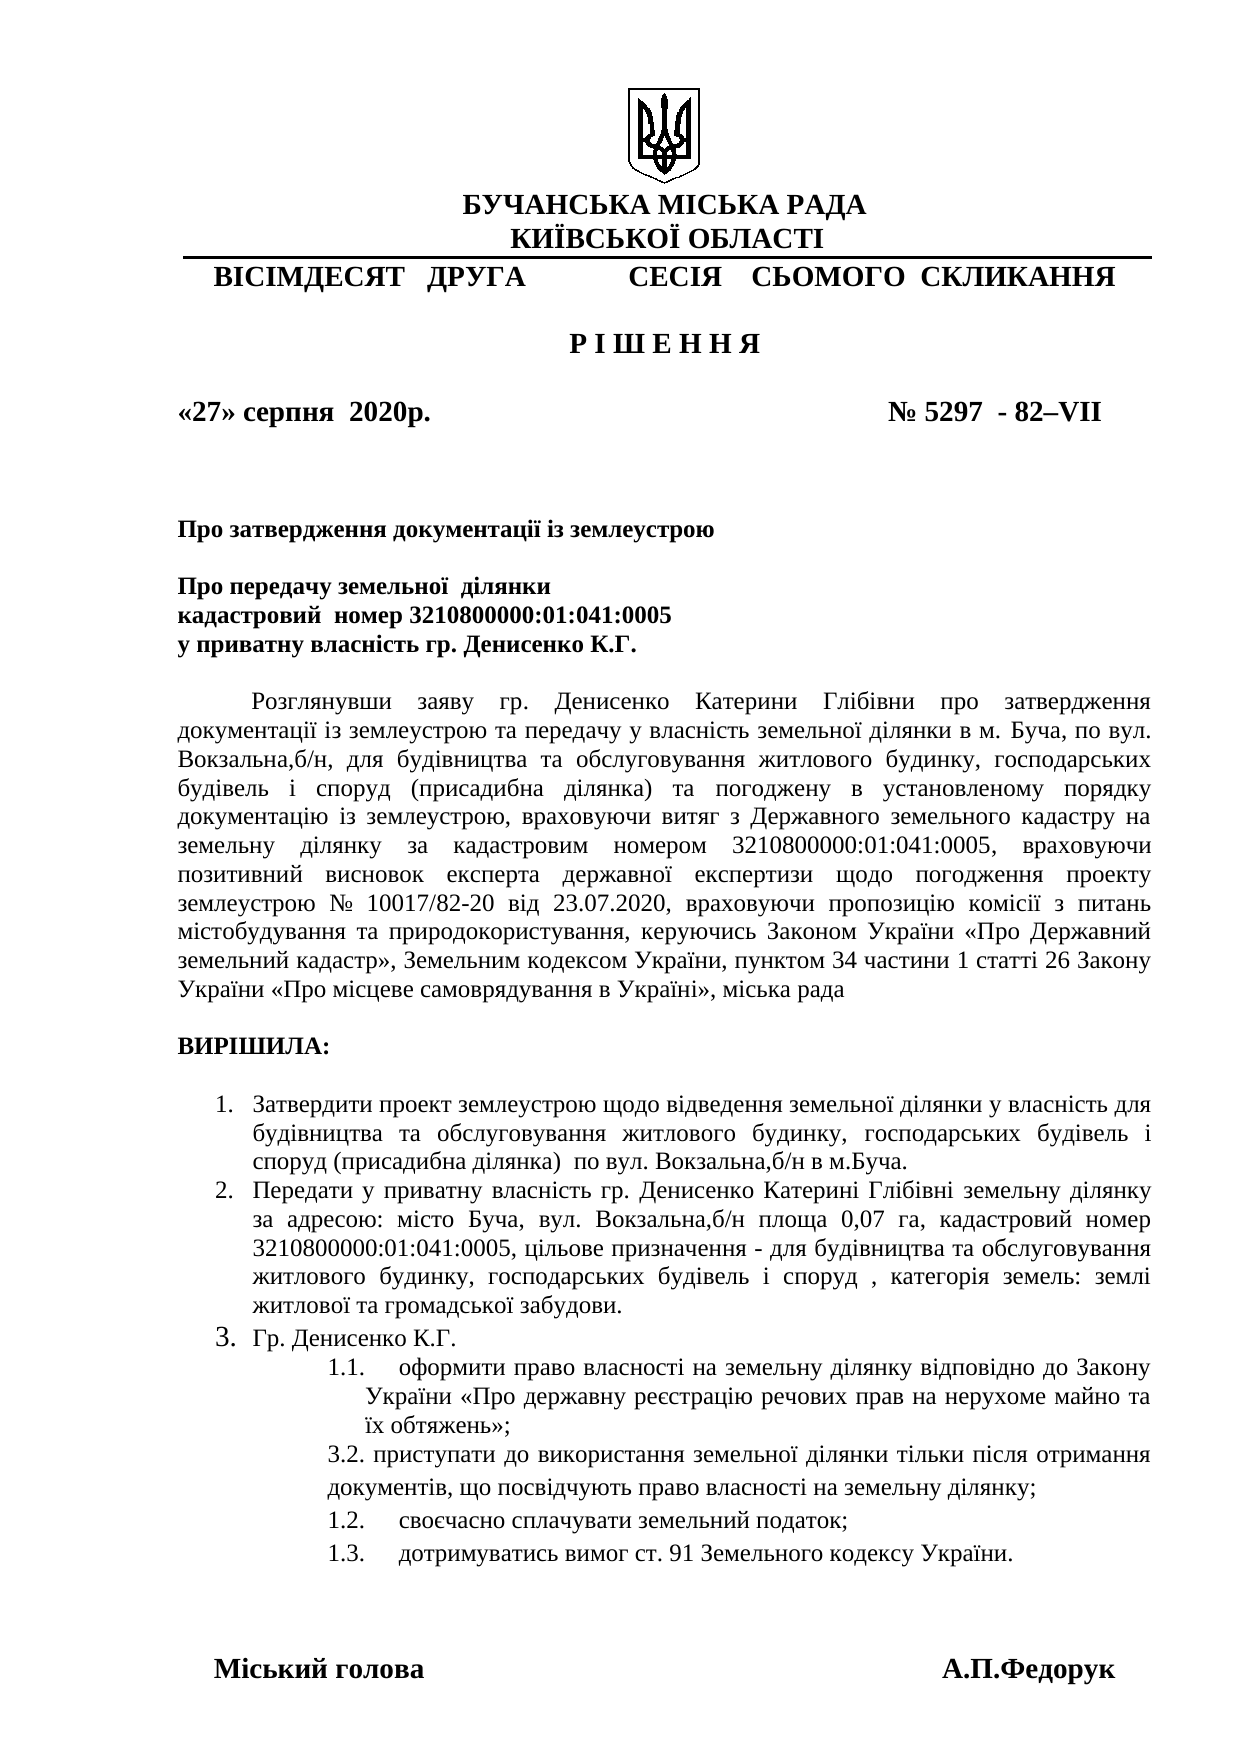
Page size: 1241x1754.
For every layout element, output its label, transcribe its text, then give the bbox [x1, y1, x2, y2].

list Затвердити проект землеустрою щодо відведення земельної ділянки у власність для будівництва та обслуговування житлового будинку, господарських будівель і споруд (присадибна ділянка) по вул. Вокзальна,б/н в м.Буча. [215, 1089, 1152, 1175]
text БУЧАНСЬКА МІСЬКА РАДА [177, 187, 1152, 221]
list 3.2. приступати до використання земельної ділянки тільки після отримання документів, що посвідчують право власності на земельну ділянку; [327, 1439, 1152, 1500]
list оформити право власності на земельну ділянку відповідно до Закону України «Про державну реєстрацію речових прав на нерухоме майно та їх обтяжень»; [327, 1352, 1152, 1439]
list своєчасно сплачувати земельний податок; [327, 1505, 1152, 1533]
list Гр. Денисенко К.Г. [215, 1319, 1152, 1352]
text Про затвердження документації із землеустрою [177, 514, 1152, 543]
text Розглянувши заяву гр. Денисенко Катерини Глібівни про затвердження документації із землеустрою та передачу у власність земельної ділянки в м. Буча, по вул. Вокзальна,б/н, для будівництва та обслуговування житлового будинку, господарських будівель і споруд (присадибна ділянка) та погоджену в установленому порядку документацію із землеустрою, враховуючи витяг з Державного земельного кадастру на земельну ділянку за кадастровим номером 3210800000:01:041:0005, враховуючи позитивний висновок експерта державної експертизи щодо погодження проекту землеустрою № 10017/82-20 від 23.07.2020, враховуючи пропозицію комісії з питань містобудування та природокористування, керуючись Законом України «Про Державний земельний кадастр», Земельним кодексом України, пунктом 34 частини 1 статті 26 Закону України «Про місцеве самоврядування в Україні», міська рада [177, 686, 1152, 1003]
text Р І Ш Е Н Н Я [177, 327, 1152, 360]
text кадастровий номер 3210800000:01:041:0005 [177, 600, 1152, 629]
list дотримуватись вимог ст. 91 Земельного кодексу України. [327, 1538, 1152, 1566]
text «27» серпня 2020р. № 5297 - 82–VІІ [177, 394, 1152, 427]
text Про передачу земельної ділянки [177, 571, 1152, 600]
text ВІСІМДЕСЯТ ДРУГА СЕСІЯ СЬОМОГО СКЛИКАННЯ [177, 259, 1152, 293]
text у приватну власність гр. Денисенко К.Г. [177, 629, 1152, 658]
text КИЇВСЬКОЇ ОБЛАСТІ [183, 221, 1152, 256]
text ВИРІШИЛА: [177, 1031, 1152, 1060]
text Міський голова А.П.Федорук [177, 1651, 1152, 1684]
list Передати у приватну власність гр. Денисенко Катерині Глібівні земельну ділянку за адресою: місто Буча, вул. Вокзальна,б/н площа 0,07 га, кадастровий номер 3210800000:01:041:0005, цільове призначення - для будівництва та обслуговування житлового будинку, господарських будівель і споруд , категорія земель: землі житлової та громадської забудови. [215, 1175, 1152, 1319]
